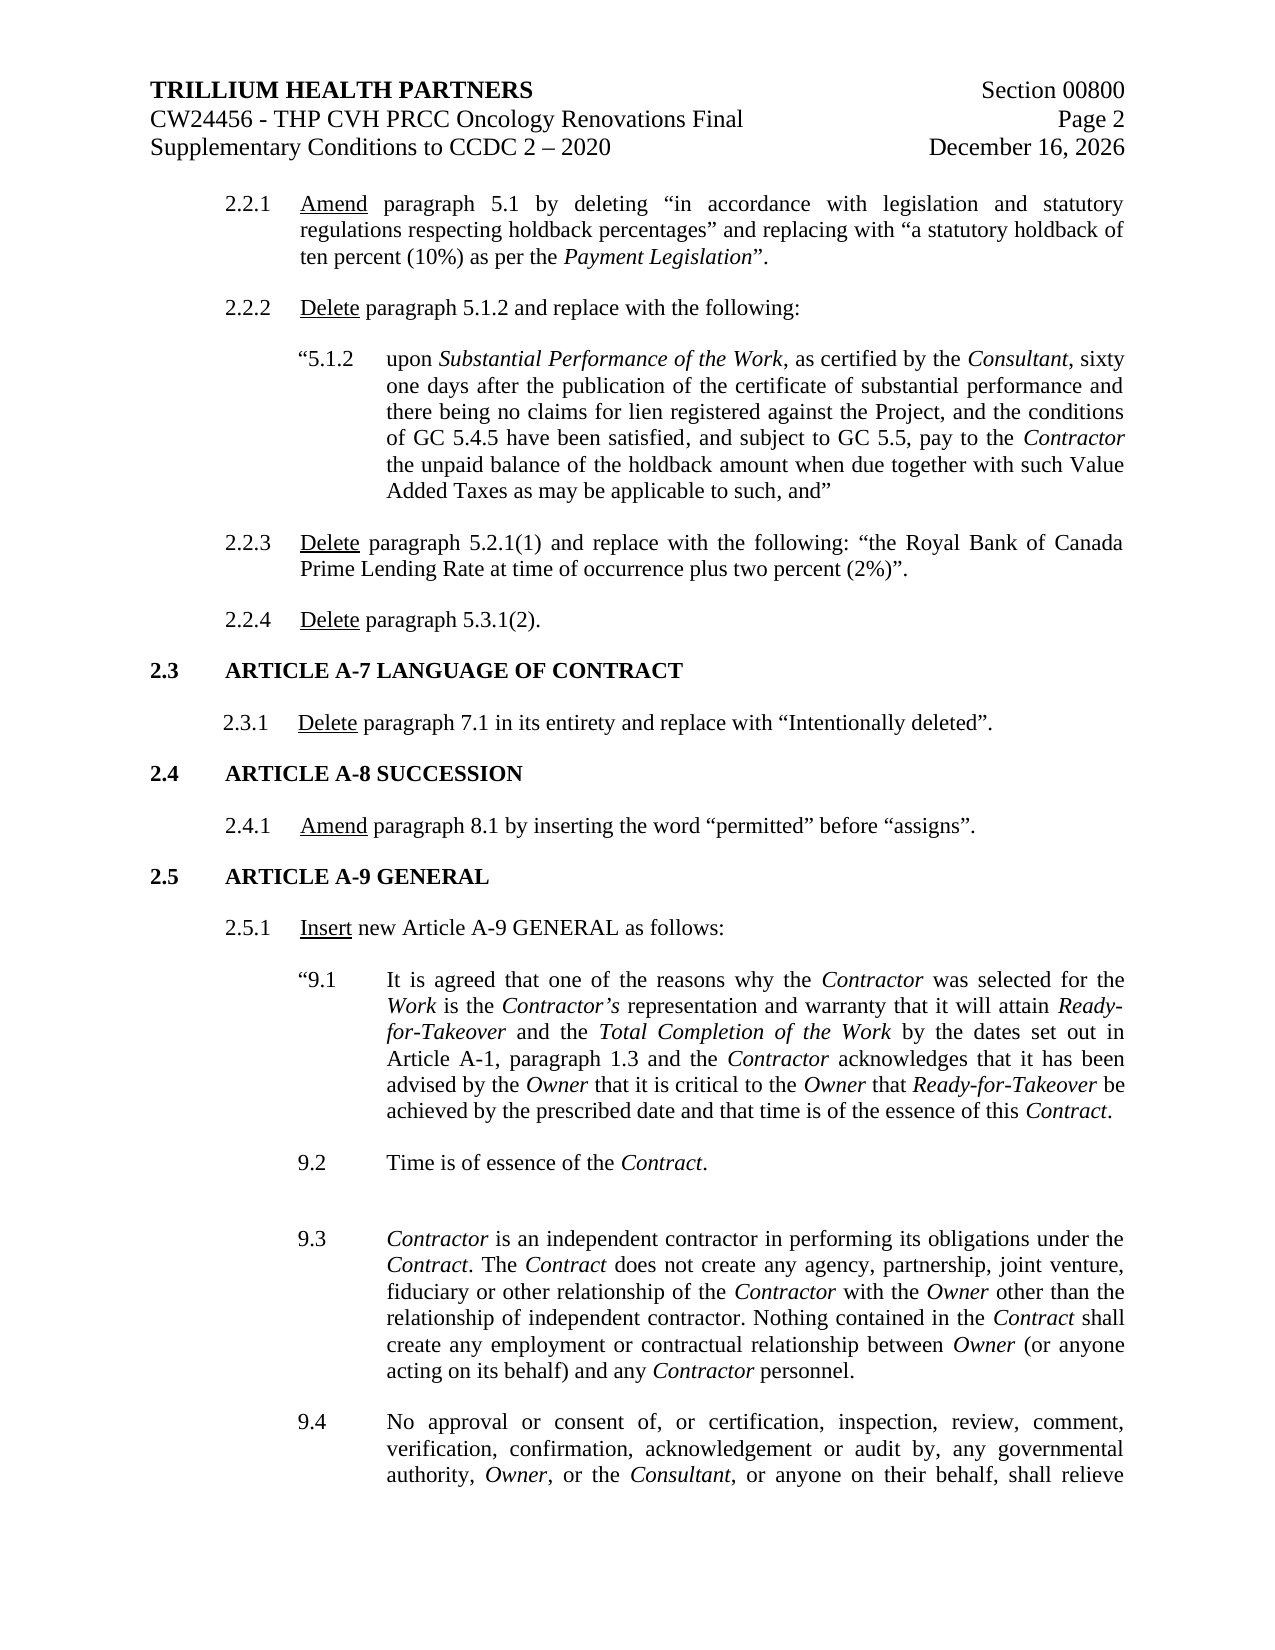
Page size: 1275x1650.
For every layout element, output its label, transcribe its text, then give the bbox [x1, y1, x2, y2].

text ARTICLE A-8 SUCCESSION [150, 760, 1125, 787]
text ARTICLE A-9 GENERAL [150, 863, 1125, 889]
text 9.2 Time is of essence of the Contract. [298, 1149, 1125, 1175]
text Insert new Article A-9 GENERAL as follows: [225, 914, 1125, 941]
text “9.1 It is agreed that one of the reasons why the Contractor was selected for the Work is the Contractor’s representation and warranty that it will attain Ready-for-Takeover and the Total Completion of the Work by the dates set out in Article A-1, paragraph 1.3 and the Contractor acknowledges that it has been advised by the Owner that it is critical to the Owner that Ready-for-Takeover be achieved by the prescribed date and that time is of the essence of this Contract. [298, 966, 1125, 1124]
text “5.1.2 upon Substantial Performance of the Work, as certified by the Consultant, sixty one days after the publication of the certificate of substantial performance and there being no claims for lien registered against the Project, and the conditions of GC 5.4.5 have been satisfied, and subject to GC 5.5, pay to the Contractor the unpaid balance of the holdback amount when due together with such Value Added Taxes as may be applicable to such, and” [298, 345, 1125, 503]
text Delete paragraph 5.1.2 and replace with the following: [225, 294, 1125, 320]
text ARTICLE A-7 LANGUAGE OF CONTRACT [150, 658, 1125, 684]
text Delete paragraph 5.3.1(2). [225, 606, 1125, 633]
text Amend paragraph 8.1 by inserting the word “permitted” before “assigns”. [225, 812, 1125, 838]
text Delete paragraph 5.2.1(1) and replace with the following: “the Royal Bank of Canada Prime Lending Rate at time of occurrence plus two percent (2%)”. [225, 528, 1125, 581]
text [298, 1408, 1125, 1487]
text Amend paragraph 5.1 by deleting “in accordance with legislation and statutory regulations respecting holdback percentages” and replacing with “a statutory holdback of ten percent (10%) as per the Payment Legislation”. [225, 190, 1125, 269]
text 9.3 Contractor is an independent contractor in performing its obligations under the Contract. The Contract does not create any agency, partnership, joint venture, fiduciary or other relationship of the Contractor with the Owner other than the relationship of independent contractor. Nothing contained in the Contract shall create any employment or contractual relationship between Owner (or anyone acting on its behalf) and any Contractor personnel. [298, 1225, 1125, 1383]
text Delete paragraph 7.1 in its entirety and replace with “Intentionally deleted”. [223, 709, 1125, 735]
